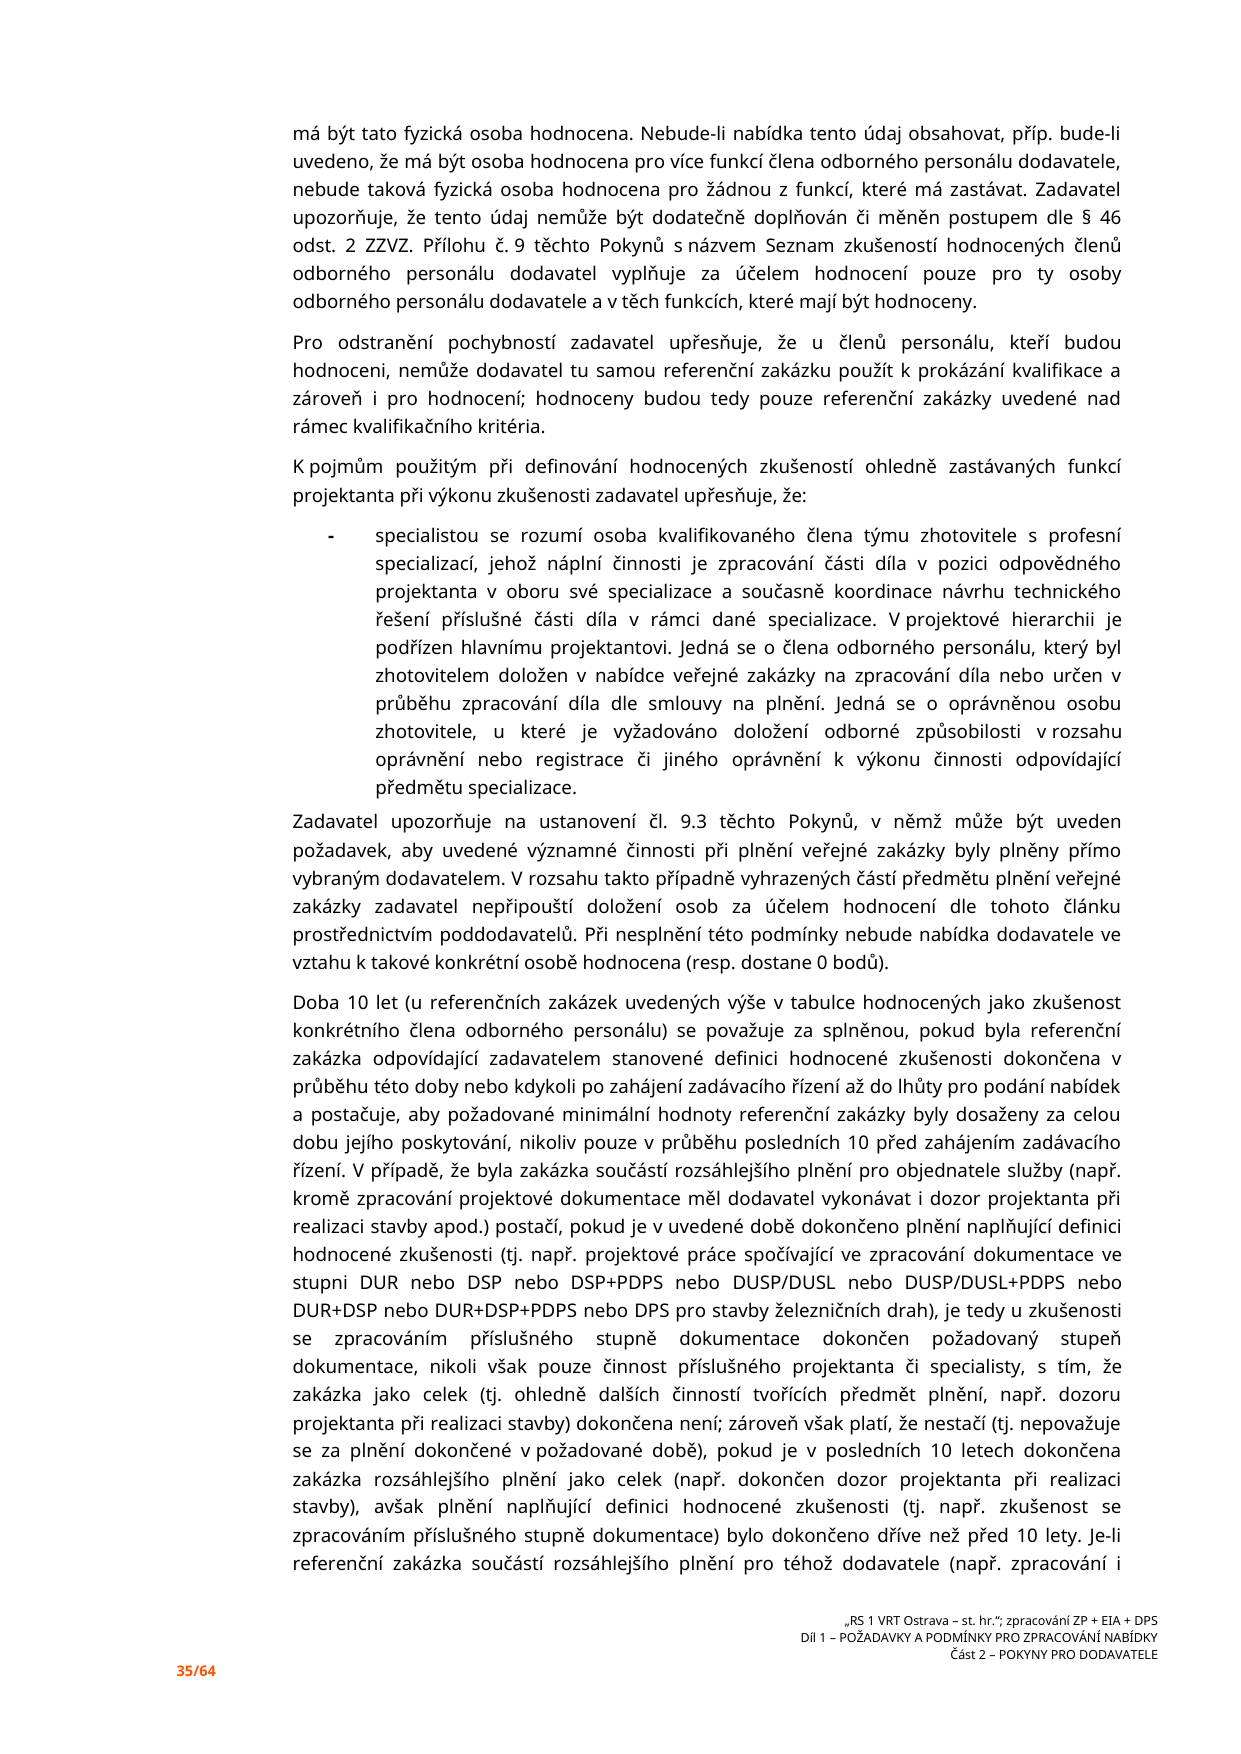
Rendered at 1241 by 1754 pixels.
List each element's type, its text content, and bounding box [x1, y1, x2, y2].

list K pojmům použitým při definování hodnocených zkušeností ohledně zastávaných funkcí projektanta při výkonu zkušenosti zadavatel upřesňuje, že: [292, 454, 1122, 507]
list Zadavatel upozorňuje na ustanovení čl. 9.3 těchto Pokynů, v němž může být uveden požadavek, aby uvedené významné činnosti při plnění veřejné zakázky byly plněny přímo vybraným dodavatelem. V rozsahu takto případně vyhrazených částí předmětu plnění veřejné zakázky zadavatel nepřipouští doložení osob za účelem hodnocení dle tohoto článku prostřednictvím poddodavatelů. Při nesplnění této podmínky nebude nabídka dodavatele ve vztahu k takové konkrétní osobě hodnocena (resp. dostane 0 bodů). [292, 809, 1122, 974]
text specialistou se rozumí osoba kvalifikovaného člena týmu zhotovitele s profesní specializací, jehož náplní činnosti je zpracování části díla v pozici odpovědného projektanta v oboru své specializace a současně koordinace návrhu technického řešení příslušné části díla v rámci dané specializace. V projektové hierarchii je podřízen hlavnímu projektantovi. Jedná se o člena odborného personálu, který byl zhotovitelem doložen v nabídce veřejné zakázky na zpracování díla nebo určen v průběhu zpracování díla dle smlouvy na plnění. Jedná se o oprávněnou osobu zhotovitele, u které je vyžadováno doložení odborné způsobilosti v rozsahu oprávnění nebo registrace či jiného oprávnění k výkonu činnosti odpovídající předmětu specializace. [328, 522, 1122, 800]
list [292, 121, 1122, 314]
list Pro odstranění pochybností zadavatel upřesňuje, že u členů personálu, kteří budou hodnoceni, nemůže dodavatel tu samou referenční zakázku použít k prokázání kvalifikace a zároveň i pro hodnocení; hodnoceny budou tedy pouze referenční zakázky uvedené nad rámec kvalifikačního kritéria. [292, 329, 1122, 439]
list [292, 989, 1122, 1575]
